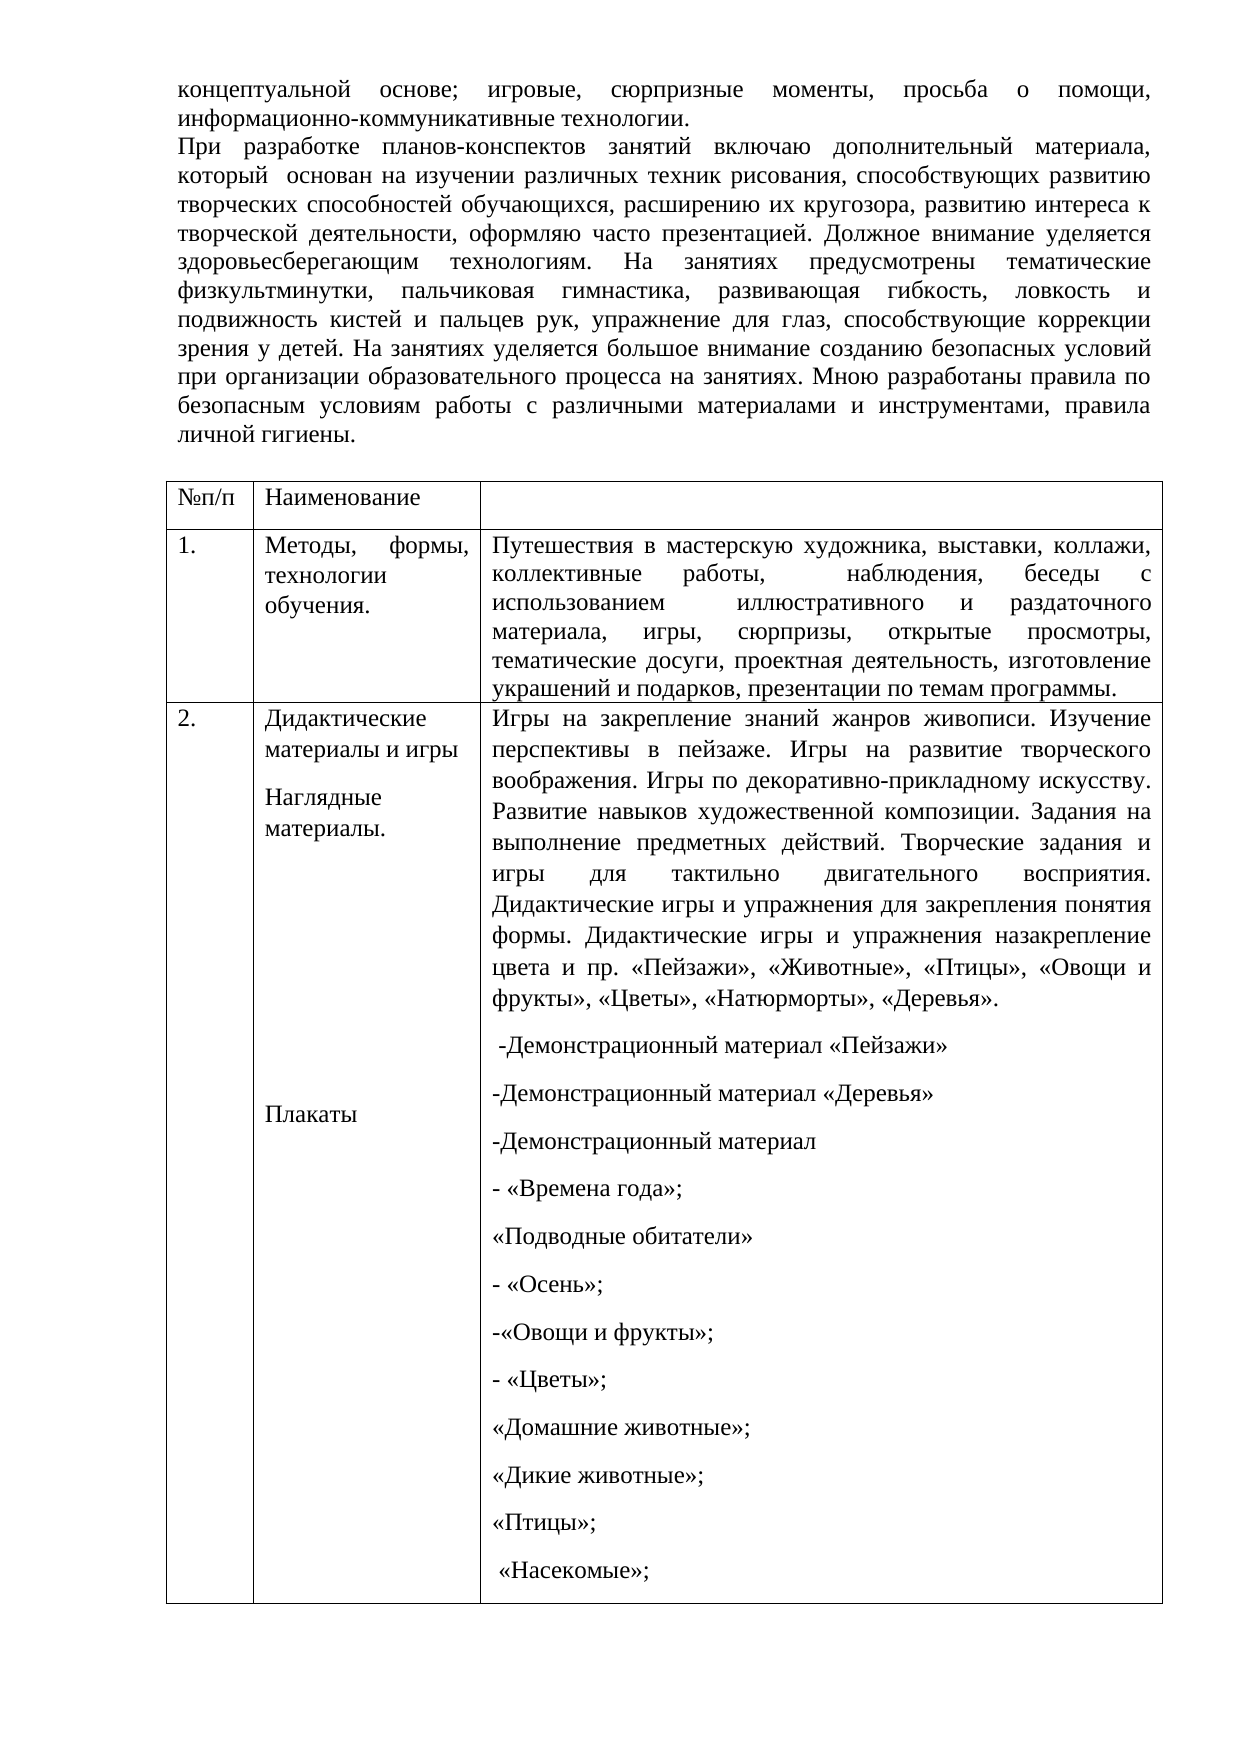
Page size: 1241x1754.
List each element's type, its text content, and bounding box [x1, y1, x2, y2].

table_cell Путешествия в мастерскую художника, выставки, коллажи, коллективные работы, наблюдения, беседы с использованием иллюстративного и раздаточного материала, игры, сюрпризы, открытые просмотры, тематические досуги, проектная деятельность, изготовление украшений и подарков, презентации по темам программы. [481, 530, 1162, 702]
table_header Наименование [254, 482, 480, 529]
table_header №п/п [167, 482, 253, 529]
text При разработке планов-конспектов занятий включаю дополнительный материала, который основан на изучении различных техник рисования, способствующих развитию творческих способностей обучающихся, расширению их кругозора, развитию интереса к творческой деятельности, оформляю часто презентацией. Должное внимание уделяется здоровьесберегающим технологиям. На занятиях предусмотрены тематические физкультминутки, пальчиковая гимнастика, развивающая гибкость, ловкость и подвижность кистей и пальцев рук, упражнение для глаз, способствующие коррекции зрения у детей. На занятиях уделяется большое внимание созданию безопасных условий при организации образовательного процесса на занятиях. Мною разработаны правила по безопасным условиям работы с различными материалами и инструментами, правила личной гигиены. [177, 131, 1152, 448]
table_cell 2. [167, 703, 253, 1603]
table_cell 1. [167, 530, 253, 702]
table_header [481, 482, 1162, 529]
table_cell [254, 703, 480, 1603]
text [177, 74, 1152, 131]
table_cell Методы, формы, технологии обучения. [254, 530, 480, 702]
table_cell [481, 703, 1162, 1603]
